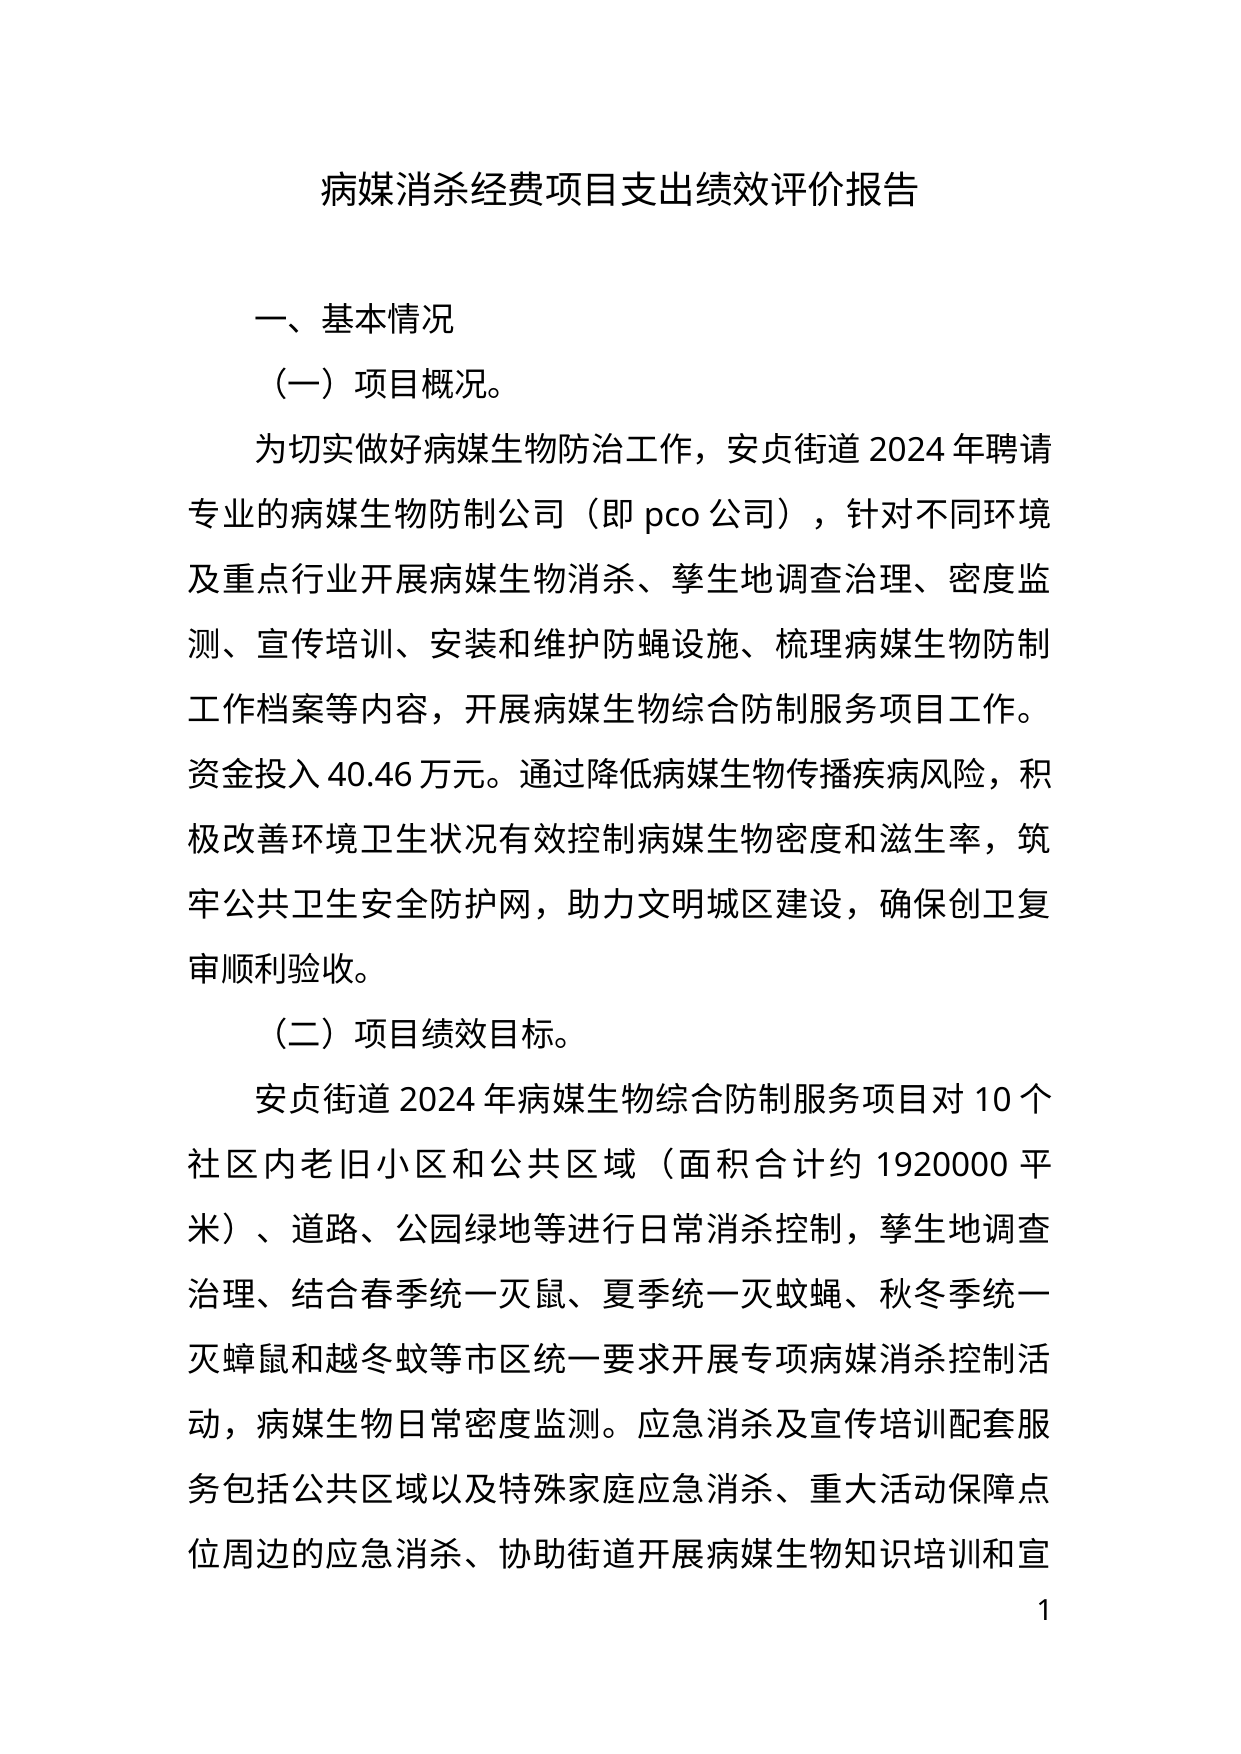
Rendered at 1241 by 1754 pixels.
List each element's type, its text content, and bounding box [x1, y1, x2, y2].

text （一）项目概况。 [187, 350, 1053, 415]
list 基本情况 [187, 285, 1053, 350]
text 病媒消杀经费项目支出绩效评价报告 [187, 155, 1053, 220]
text 为切实做好病媒生物防治工作，安贞街道2024年聘请专业的病媒生物防制公司（即pco公司），针对不同环境及重点行业开展病媒生物消杀、孳生地调查治理、密度监测、宣传培训、安装和维护防蝇设施、梳理病媒生物防制工作档案等内容，开展病媒生物综合防制服务项目工作。资金投入40.46万元。通过降低病媒生物传播疾病风险，积极改善环境卫生状况有效控制病媒生物密度和滋生率，筑牢公共卫生安全防护网，助力文明城区建设，确保创卫复审顺利验收。 [187, 415, 1053, 1000]
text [187, 1065, 1053, 1585]
text （二）项目绩效目标。 [187, 1000, 1053, 1065]
